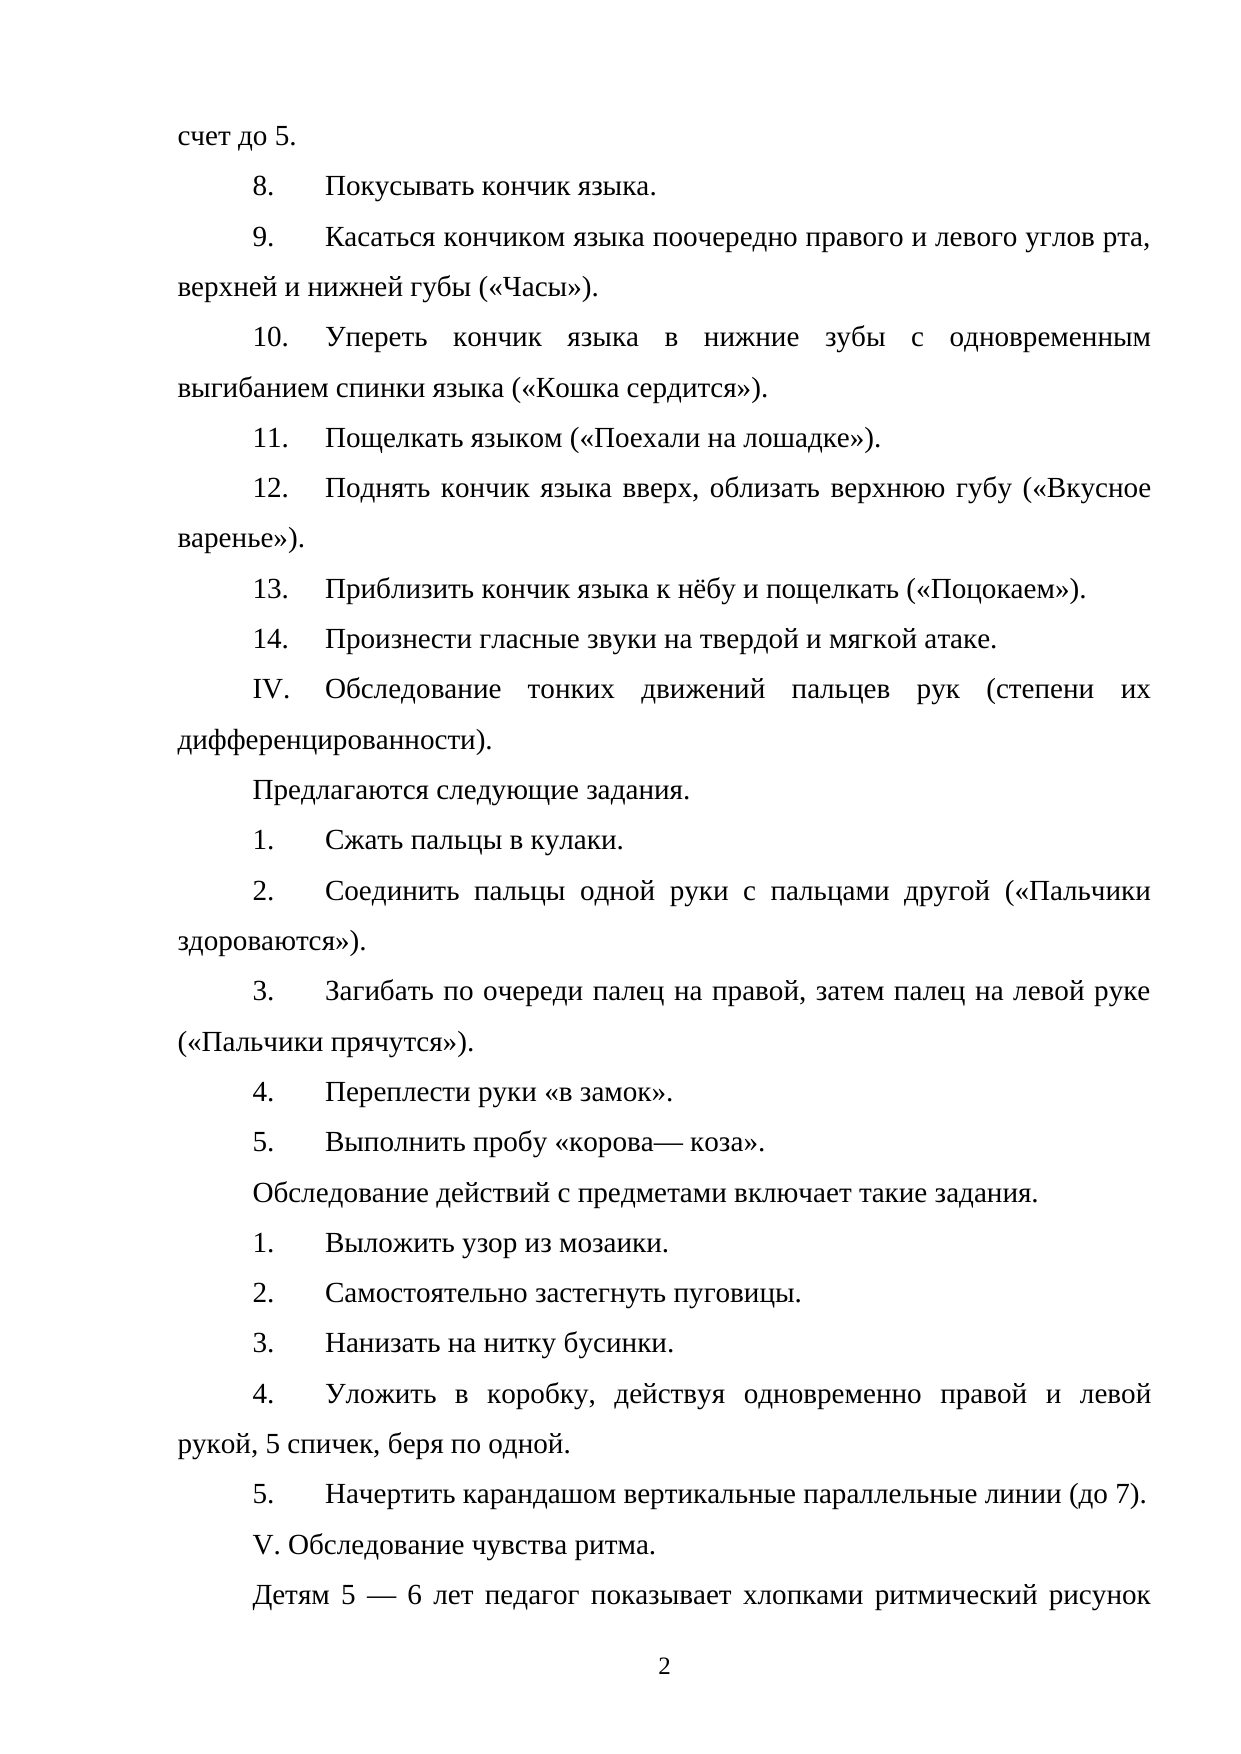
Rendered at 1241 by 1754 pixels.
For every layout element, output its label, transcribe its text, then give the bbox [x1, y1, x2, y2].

text 11. Пощелкать языком («Поехали на лошадке»). [177, 420, 1152, 453]
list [177, 118, 1152, 152]
list Сжать пальцы в кулаки. [177, 822, 1152, 856]
list Уложить в коробку, действуя одновременно правой и левой рукой, 5 спичек, беря по одной. [177, 1376, 1152, 1460]
list Соединить пальцы одной руки с пальцами другой («Пальчики здороваются»). [177, 873, 1152, 957]
list Нанизать на нитку бусинки. [177, 1326, 1152, 1359]
text 8. Покусывать кончик языка. [177, 168, 1152, 202]
text 12. Поднять кончик языка вверх, облизать верхнюю губу («Вкусное варенье»). [177, 470, 1152, 554]
text IV. Обследование тонких движений пальцев рук (степени их дифференцированности). [177, 672, 1152, 755]
list Начертить карандашом вертикальные параллельные линии (до 7). [177, 1477, 1152, 1510]
list Переплести руки «в замок». [177, 1074, 1152, 1108]
text Предлагаются следующие задания. [177, 772, 1152, 806]
list Выполнить пробу «корова— коза». [177, 1124, 1152, 1158]
list Загибать по очереди палец на правой, затем палец на левой руке («Пальчики прячутся»). [177, 973, 1152, 1057]
text V. Обследование чувства ритма. [177, 1527, 1152, 1560]
text 10. Упереть кончик языка в нижние зубы с одновременным выгибанием спинки языка («Кошка сердится»). [177, 319, 1152, 403]
list Произнести гласные звуки на твердой и мягкой атаке. [177, 621, 1152, 655]
list Самостоятельно застегнуть пуговицы. [177, 1275, 1152, 1309]
text 9. Касаться кончиком языка поочередно правого и левого углов рта, верхней и нижней губы («Часы»). [177, 219, 1152, 303]
list Выложить узор из мозаики. [177, 1225, 1152, 1258]
text Обследование действий с предметами включает такие задания. [177, 1175, 1152, 1208]
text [177, 1577, 1152, 1611]
list Приблизить кончик языка к нёбу и пощелкать («Поцокаем»). [177, 571, 1152, 604]
